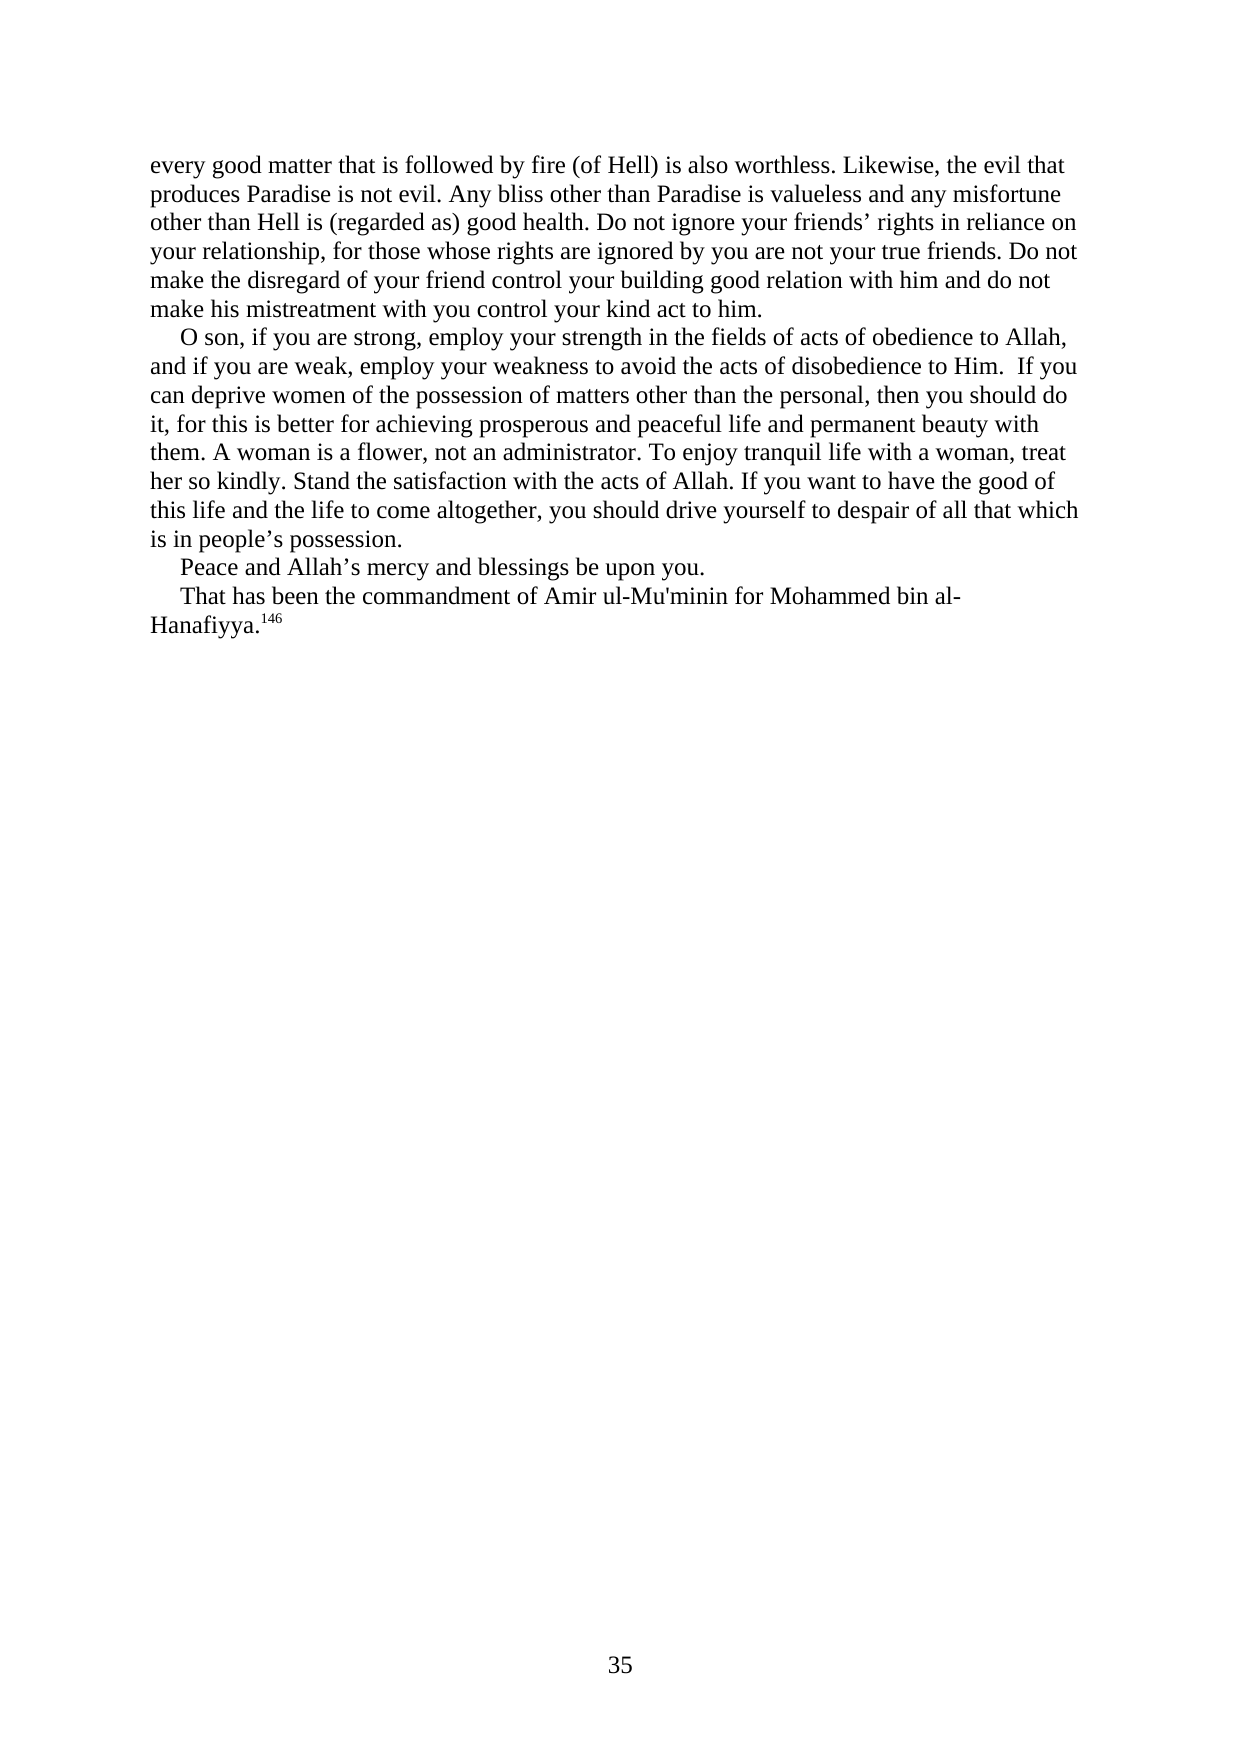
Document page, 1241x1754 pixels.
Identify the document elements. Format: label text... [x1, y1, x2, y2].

text Peace and Allah’s mercy and blessings be upon you. [150, 552, 1090, 581]
text That has been the commandment of Amir ul-Mu'minin for Mohammed bin al-Hanafiyya. [150, 581, 1090, 639]
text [150, 150, 1090, 322]
text O son, if you are strong, employ your strength in the fields of acts of obedience to Allah, and if you are weak, employ your weakness to avoid the acts of disobedience to Him. If you can deprive women of the possession of matters other than the personal, then you should do it, for this is better for achieving prosperous and peaceful life and permanent beauty with them. A woman is a flower, not an administrator. To enjoy tranquil life with a woman, treat her so kindly. Stand the satisfaction with the acts of Allah. If you want to have the good of this life and the life to come altogether, you should drive yourself to despair of all that which is in people’s possession. [150, 322, 1090, 552]
